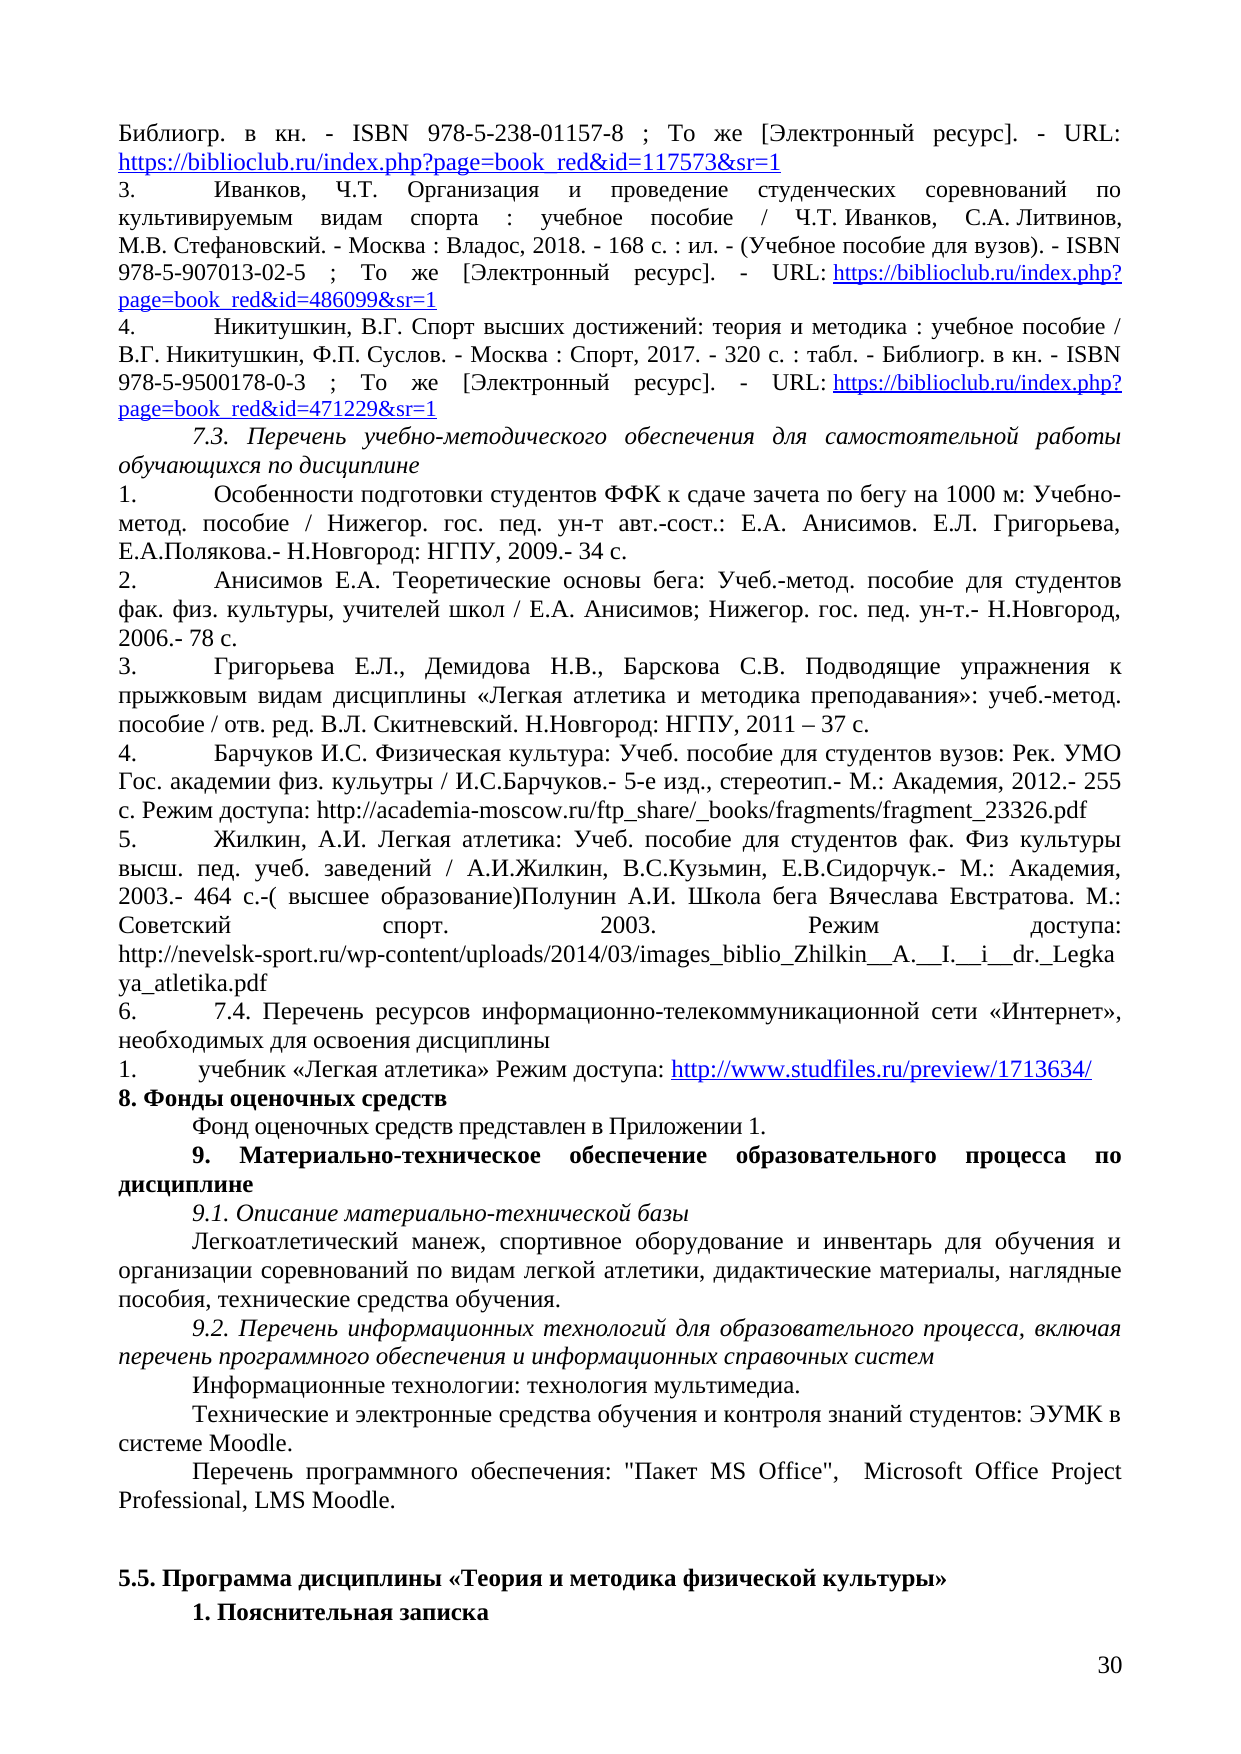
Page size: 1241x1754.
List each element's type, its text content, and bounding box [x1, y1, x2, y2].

text 8. Фонды оценочных средств [118, 1083, 1122, 1111]
text Информационные технологии: технология мультимедиа. [118, 1370, 1122, 1399]
text Легкоатлетический манеж, спортивное оборудование и инвентарь для обучения и организации соревнований по видам легкой атлетики, дидактические материалы, наглядные пособия, технические средства обучения. [118, 1226, 1122, 1313]
list Особенности подготовки студентов ФФК к сдаче зачета по бегу на 1000 м: Учебно-метод. пособие / Нижегор. гос. пед. ун-т авт.-сост.: Е.А. Анисимов. Е.Л. Григорьева, Е.А.Полякова.- Н.Новгород: НГПУ, 2009.- 34 с. [118, 479, 1122, 565]
text Фонд оценочных средств представлен в Приложении 1. [118, 1111, 1122, 1140]
list Никитушкин, В.Г. Спорт высших достижений: теория и методика : учебное пособие / В.Г. Никитушкин, Ф.П. Суслов. - Москва : Спорт, 2017. - 320 с. : табл. - Библиогр. в кн. - ISBN 978-5-9500178-0-3 ; То же [Электронный ресурс]. - URL: https://biblioclub.ru/index.php?page=book_red&id=471229&sr=1 [118, 312, 1122, 421]
text Перечень программного обеспечения: "Пакет MS Office", Microsoft Office Project Professional, LMS Moodle. [118, 1456, 1122, 1514]
list Анисимов Е.А. Теоретические основы бега: Учеб.-метод. пособие для студентов фак. физ. культуры, учителей школ / Е.А. Анисимов; Нижегор. гос. пед. ун-т.- Н.Новгород, 2006.- 78 с. [118, 565, 1122, 651]
text 9.2. Перечень информационных технологий для образовательного процесса, включая перечень программного обеспечения и информационных справочных систем [118, 1313, 1122, 1370]
text Технические и электронные средства обучения и контроля знаний студентов: ЭУМК в системе Moodle. [118, 1399, 1122, 1456]
subtitle 5.5. Программа дисциплины «Теория и методика физической культуры» [118, 1563, 1122, 1592]
list Григорьева Е.Л., Демидова Н.В., Барскова С.В. Подводящие упражнения к прыжковым видам дисциплины «Легкая атлетика и методика преподавания»: учеб.-метод. пособие / отв. ред. В.Л. Скитневский. Н.Новгород: НГПУ, 2011 – 37 с. [118, 651, 1122, 738]
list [118, 118, 1122, 176]
text 1. учебник «Легкая атлетика» Режим доступа: http://www.studfiles.ru/preview/1713634/ [118, 1054, 1122, 1083]
list Жилкин, А.И. Легкая атлетика: Учеб. пособие для студентов фак. Физ культуры высш. пед. учеб. заведений / А.И.Жилкин, В.С.Кузьмин, Е.В.Сидорчук.- М.: Академия, 2003.- 464 с.-( высшее образование)Полунин А.И. Школа бега Вячеслава Евстратова. М.: Советский спорт. 2003. Режим доступа: http://nevelsk-sport.ru/wp-content/uploads/2014/03/images_biblio_Zhilkin__A.__I.__i__dr._Legkaya_atletika.pdf [118, 824, 1122, 996]
list Иванков, Ч.Т. Организация и проведение студенческих соревнований по культивируемым видам спорта : учебное пособие / Ч.Т. Иванков, С.А. Литвинов, М.В. Стефановский. - Москва : Владос, 2018. - 168 с. : ил. - (Учебное пособие для вузов). - ISBN 978-5-907013-02-5 ; То же [Электронный ресурс]. - URL: https://biblioclub.ru/index.php?page=book_red&id=486099&sr=1 [118, 176, 1122, 312]
text 1. Пояснительная записка [118, 1597, 1122, 1625]
list Барчуков И.С. Физическая культура: Учеб. пособие для студентов вузов: Рек. УМО Гос. академии физ. кульутры / И.С.Барчуков.- 5-е изд., стереотип.- М.: Академия, 2012.- 255 с. Режим доступа: http://academia-moscow.ru/ftp_share/_books/fragments/fragment_23326.pdf [118, 738, 1122, 824]
text 9.1. Описание материально-технической базы [118, 1198, 1122, 1226]
text 9. Материально-техническое обеспечение образовательного процесса по дисциплине [118, 1140, 1122, 1198]
text 7.3. Перечень учебно-методического обеспечения для самостоятельной работы обучающихся по дисциплине [118, 421, 1122, 479]
list 7.4. Перечень ресурсов информационно-телекоммуникационной сети «Интернет», необходимых для освоения дисциплины [118, 996, 1122, 1054]
